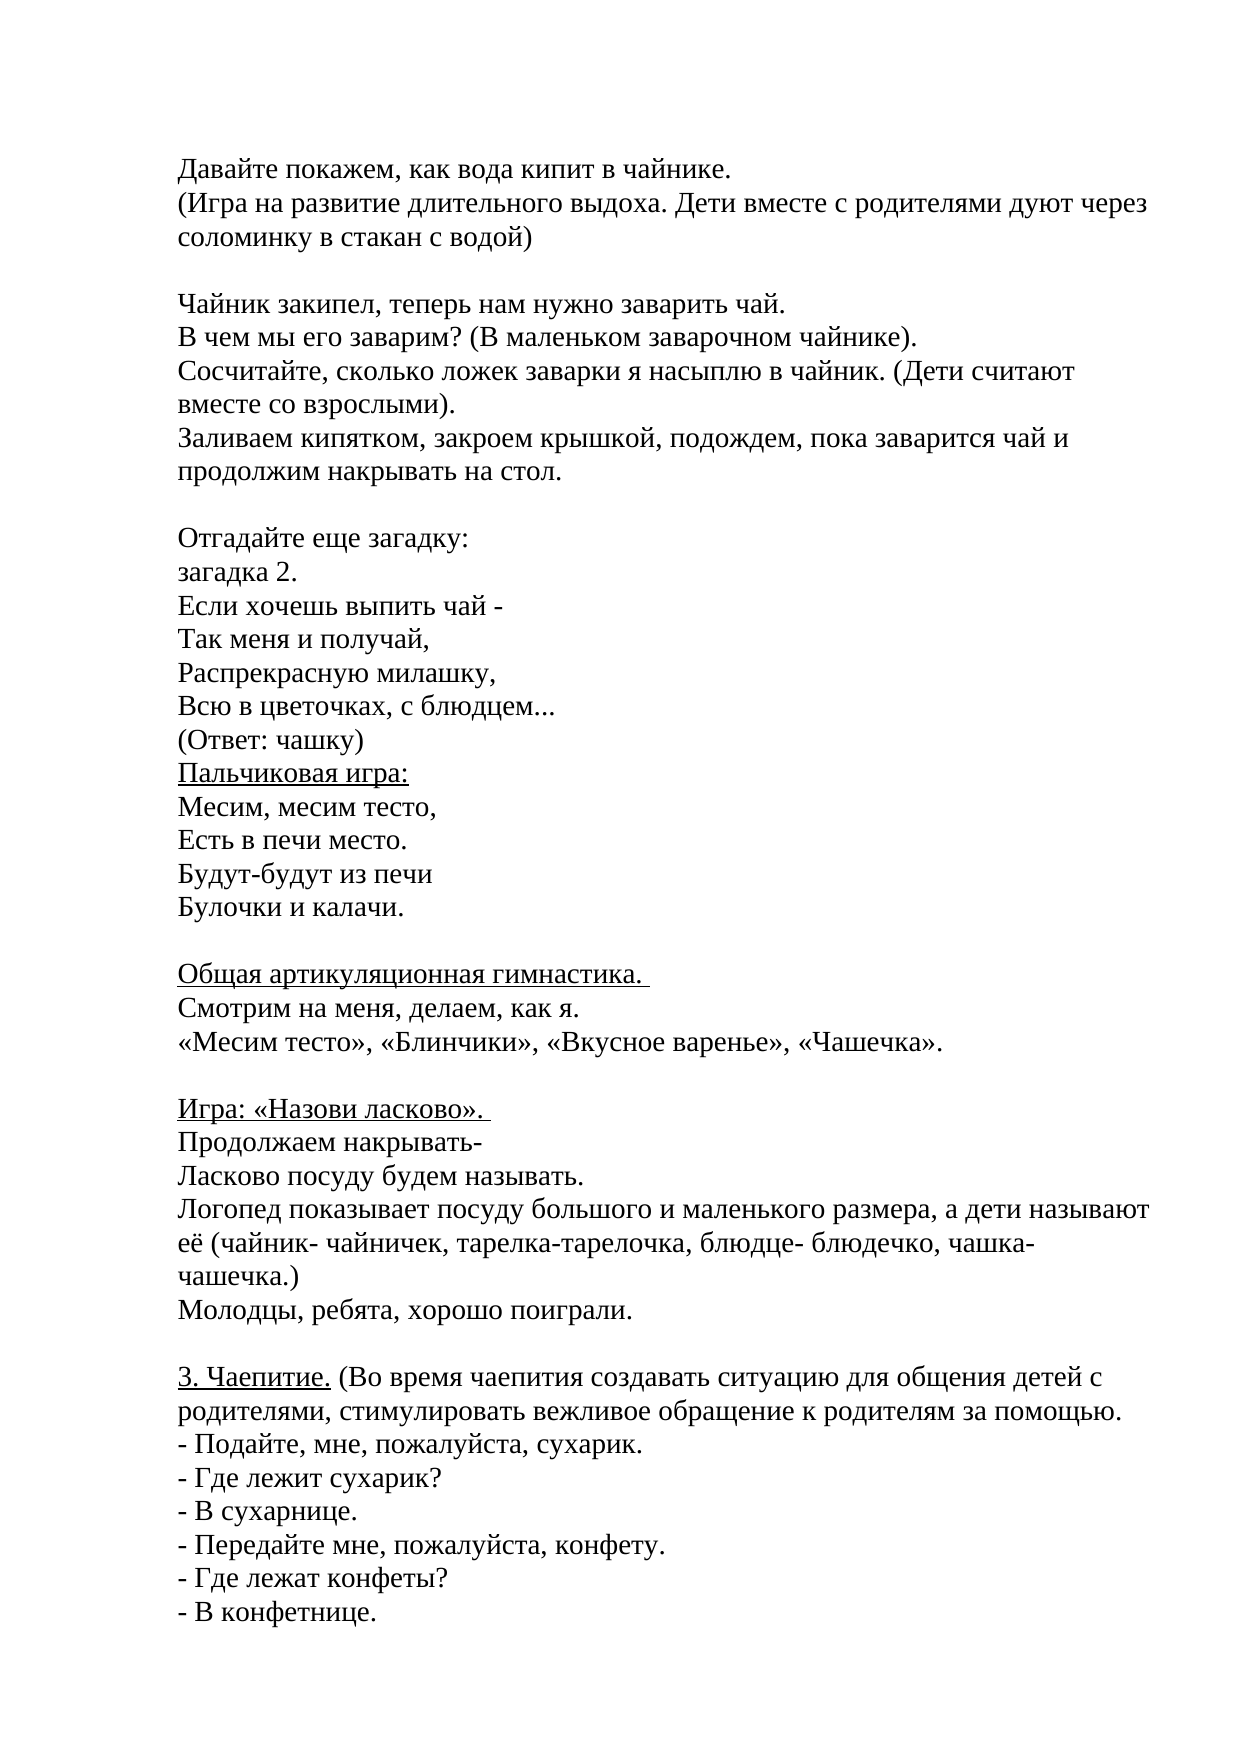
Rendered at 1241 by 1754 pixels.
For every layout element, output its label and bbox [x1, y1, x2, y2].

text [177, 118, 1152, 1627]
